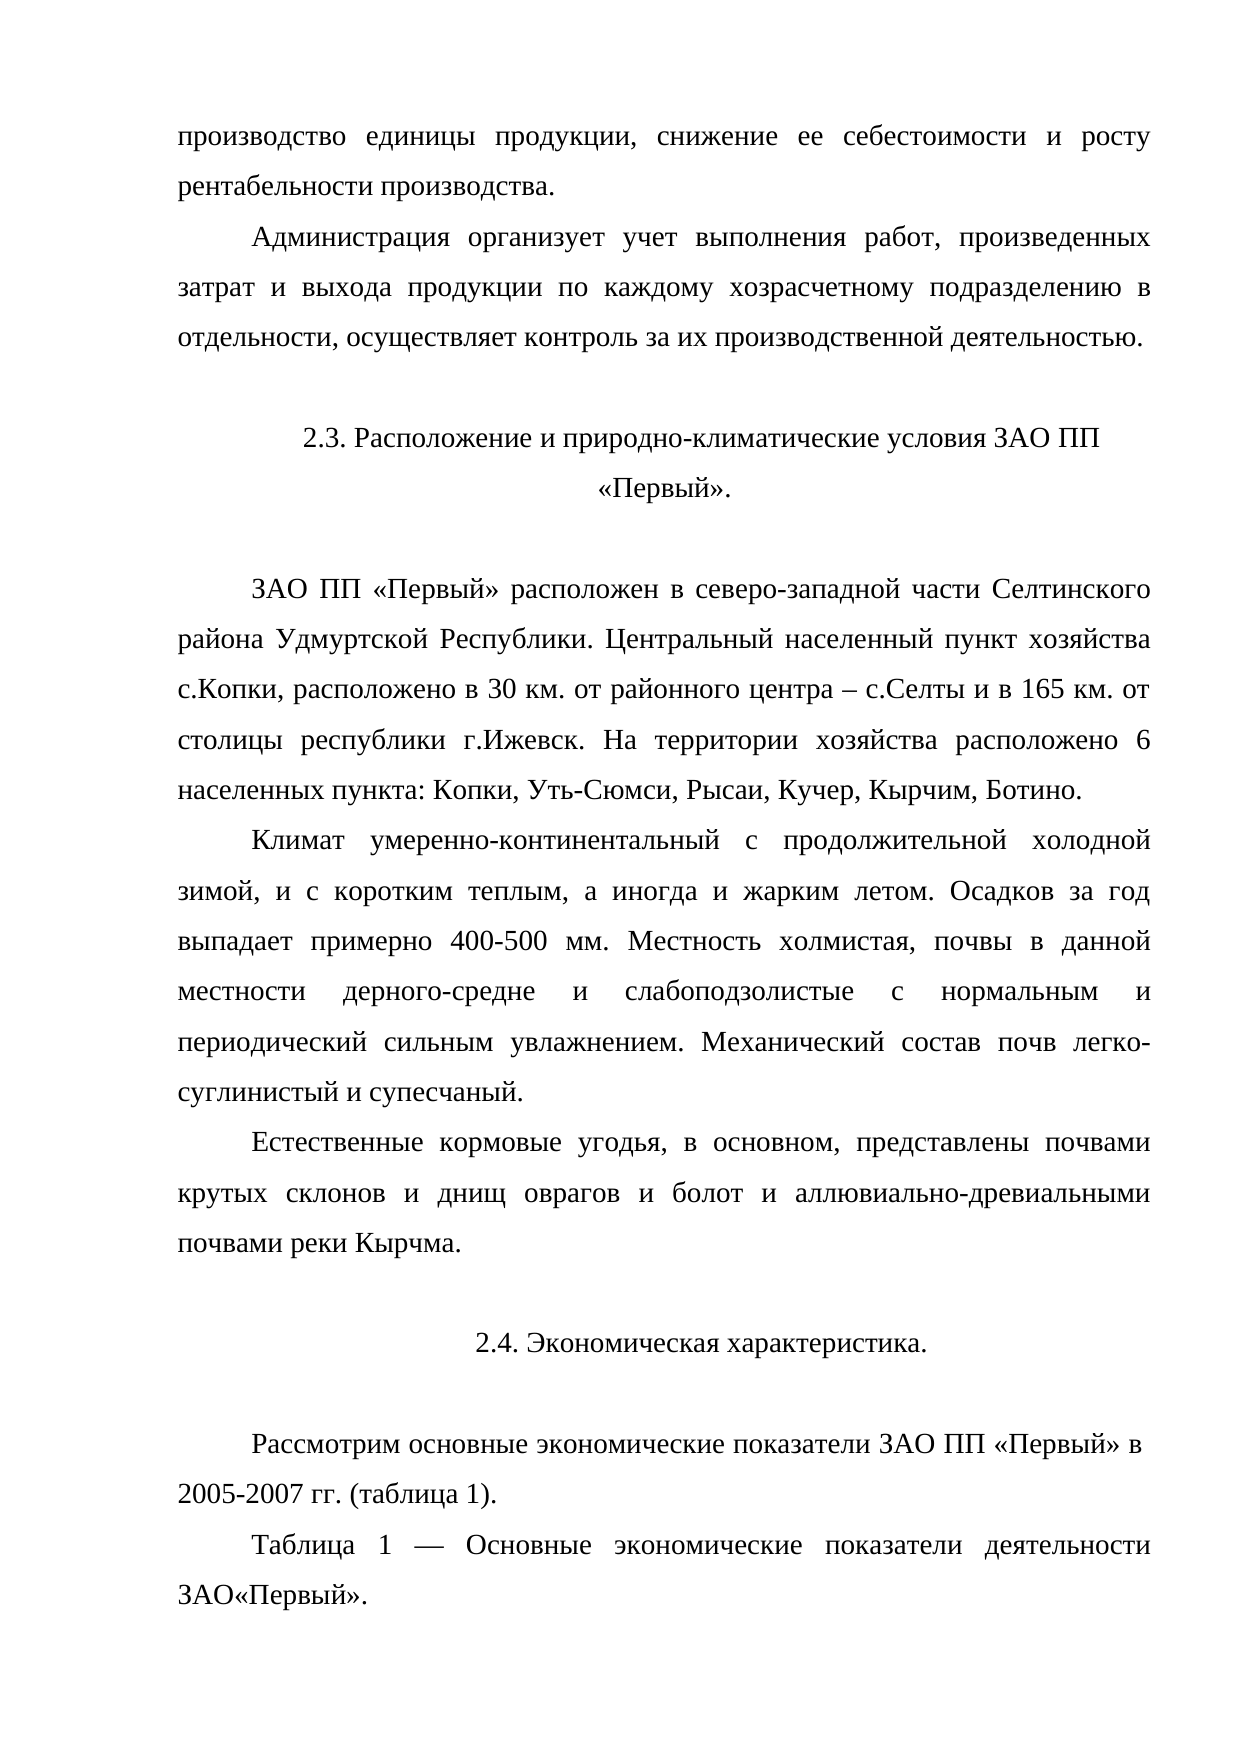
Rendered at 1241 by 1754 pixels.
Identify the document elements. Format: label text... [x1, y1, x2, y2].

text 2.4. Экономическая характеристика. [177, 1326, 1152, 1359]
text 2.3. Расположение и природно-климатические условия ЗАО ПП «Первый». [177, 420, 1152, 504]
text Таблица 1 — Основные экономические показатели деятельности ЗАО«Первый». [177, 1527, 1152, 1611]
text Климат умеренно-континентальный с продолжительной холодной зимой, и с коротким теплым, а иногда и жарким летом. Осадков за год выпадает примерно 400-. Местность холмистая, почвы в данной местности дерного-средне и слабоподзолистые с нормальным и периодический сильным увлажнением. Механический состав почв легко-суглинистый и супесчаный. [177, 822, 1152, 1108]
text ЗАО ПП «Первый» расположен в северо-западной части Селтинского района Удмуртской Республики. Центральный населенный пункт хозяйства с.Копки, расположено в . от районного центра – с.Селты и в . от столицы республики г.Ижевск. На территории хозяйства расположено 6 населенных пункта: Копки, Уть-Сюмси, Рысаи, Кучер, Кырчим, Ботино. [177, 571, 1152, 806]
text Рассмотрим основные экономические показатели ЗАО ПП «Первый» в 2005-2007 гг. (таблица 1). [177, 1426, 1152, 1510]
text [177, 118, 1152, 202]
text Естественные кормовые угодья, в основном, представлены почвами крутых склонов и днищ оврагов и болот и аллювиально-древиальными почвами реки Кырчма. [177, 1124, 1152, 1258]
text Администрация организует учет выполнения работ, произведенных затрат и выхода продукции по каждому хозрасчетному подразделению в отдельности, осуществляет контроль за их производственной деятельностью. [177, 219, 1152, 353]
